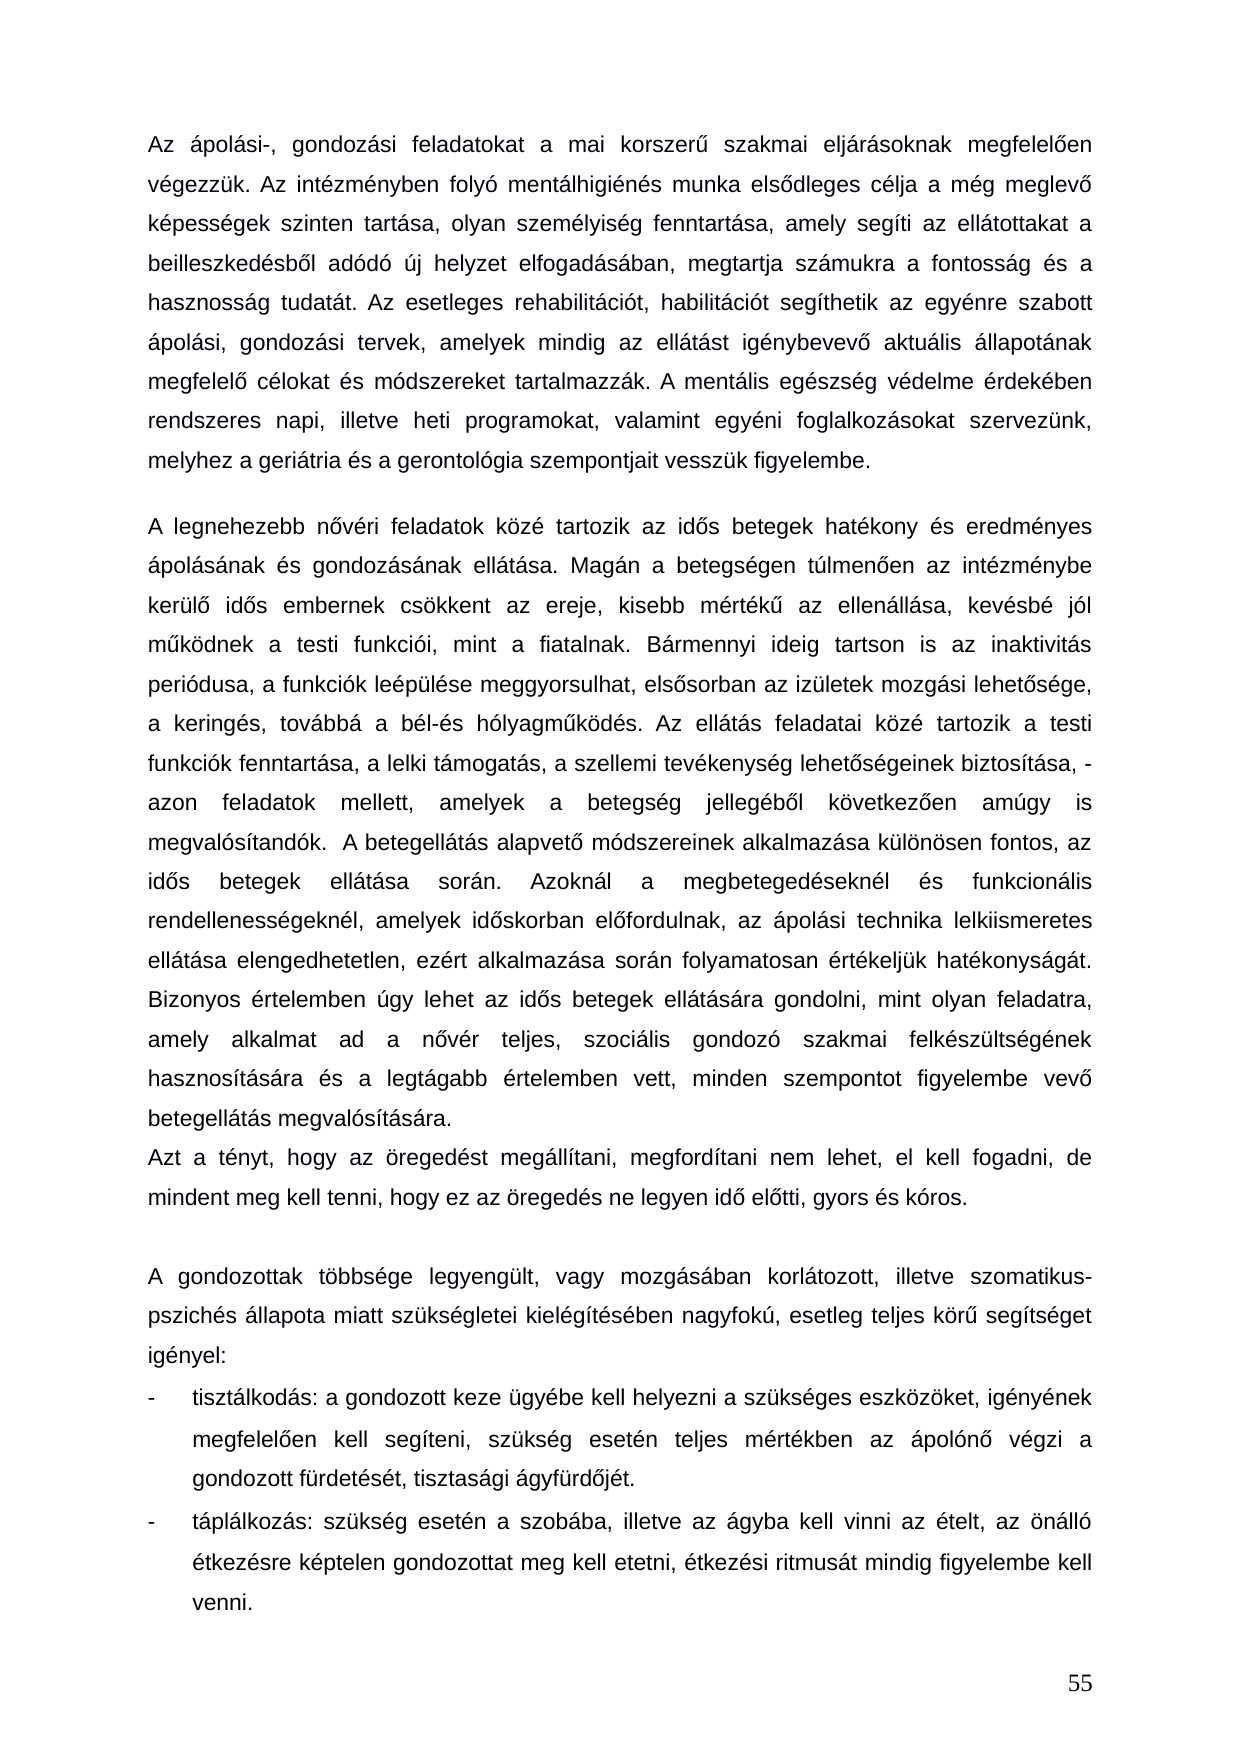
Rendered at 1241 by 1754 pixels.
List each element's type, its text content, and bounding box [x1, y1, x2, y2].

list táplálkozás: szükség esetén a szobába, illetve az ágyba kell vinni az ételt, az önálló étkezésre képtelen gondozottat meg kell etetni, étkezési ritmusát mindig figyelembe kell venni. [148, 1504, 1093, 1615]
text Az ápolási-, gondozási feladatokat a mai korszerű szakmai eljárásoknak megfelelően végezzük. Az intézményben folyó mentálhigiénés munka elsődleges célja a még meglevő képességek szinten tartása, olyan személyiség fenntartása, amely segíti az ellátottakat a beilleszkedésből adódó új helyzet elfogadásában, megtartja számukra a fontosság és a hasznosság tudatát. Az esetleges rehabilitációt, habilitációt segíthetik az egyénre szabott ápolási, gondozási tervek, amelyek mindig az ellátást igénybevevő aktuális állapotának megfelelő célokat és módszereket tartalmazzák. A mentális egészség védelme érdekében rendszeres napi, illetve heti programokat, valamint egyéni foglalkozásokat szervezünk, melyhez a geriátria és a gerontológia szempontjait vesszük figyelembe. [148, 131, 1093, 473]
text A gondozottak többsége legyengült, vagy mozgásában korlátozott, illetve szomatikus-pszichés állapota miatt szükségletei kielégítésében nagyfokú, esetleg teljes körű segítséget igényel: [148, 1263, 1093, 1368]
text A legnehezebb nővéri feladatok közé tartozik az idős betegek hatékony és eredményes ápolásának és gondozásának ellátása. Magán a betegségen túlmenően az intézménybe kerülő idős embernek csökkent az ereje, kisebb mértékű az ellenállása, kevésbé jól működnek a testi funkciói, mint a fiatalnak. Bármennyi ideig tartson is az inaktivitás periódusa, a funkciók leépülése meggyorsulhat, elsősorban az izületek mozgási lehetősége, a keringés, továbbá a bél-és hólyagműködés. Az ellátás feladatai közé tartozik a testi funkciók fenntartása, a lelki támogatás, a szellemi tevékenység lehetőségeinek biztosítása, - azon feladatok mellett, amelyek a betegség jellegéből következően amúgy is megvalósítandók. A betegellátás alapvető módszereinek alkalmazása különösen fontos, az idős betegek ellátása során. Azoknál a megbetegedéseknél és funkcionális rendellenességeknél, amelyek időskorban előfordulnak, az ápolási technika lelkiismeretes ellátása elengedhetetlen, ezért alkalmazása során folyamatosan értékeljük hatékonyságát. Bizonyos értelemben úgy lehet az idős betegek ellátására gondolni, mint olyan feladatra, amely alkalmat ad a nővér teljes, szociális gondozó szakmai felkészültségének hasznosítására és a legtágabb értelemben vett, minden szempontot figyelembe vevő betegellátás megvalósítására. [148, 513, 1093, 1131]
text Azt a tényt, hogy az öregedést megállítani, megfordítani nem lehet, el kell fogadni, de mindent meg kell tenni, hogy ez az öregedés ne legyen idő előtti, gyors és kóros. [148, 1144, 1093, 1210]
list tisztálkodás: a gondozott keze ügyébe kell helyezni a szükséges eszközöket, igényének megfelelően kell segíteni, szükség esetén teljes mértékben az ápolónő végzi a gondozott fürdetését, tisztasági ágyfürdőjét. [148, 1381, 1093, 1491]
